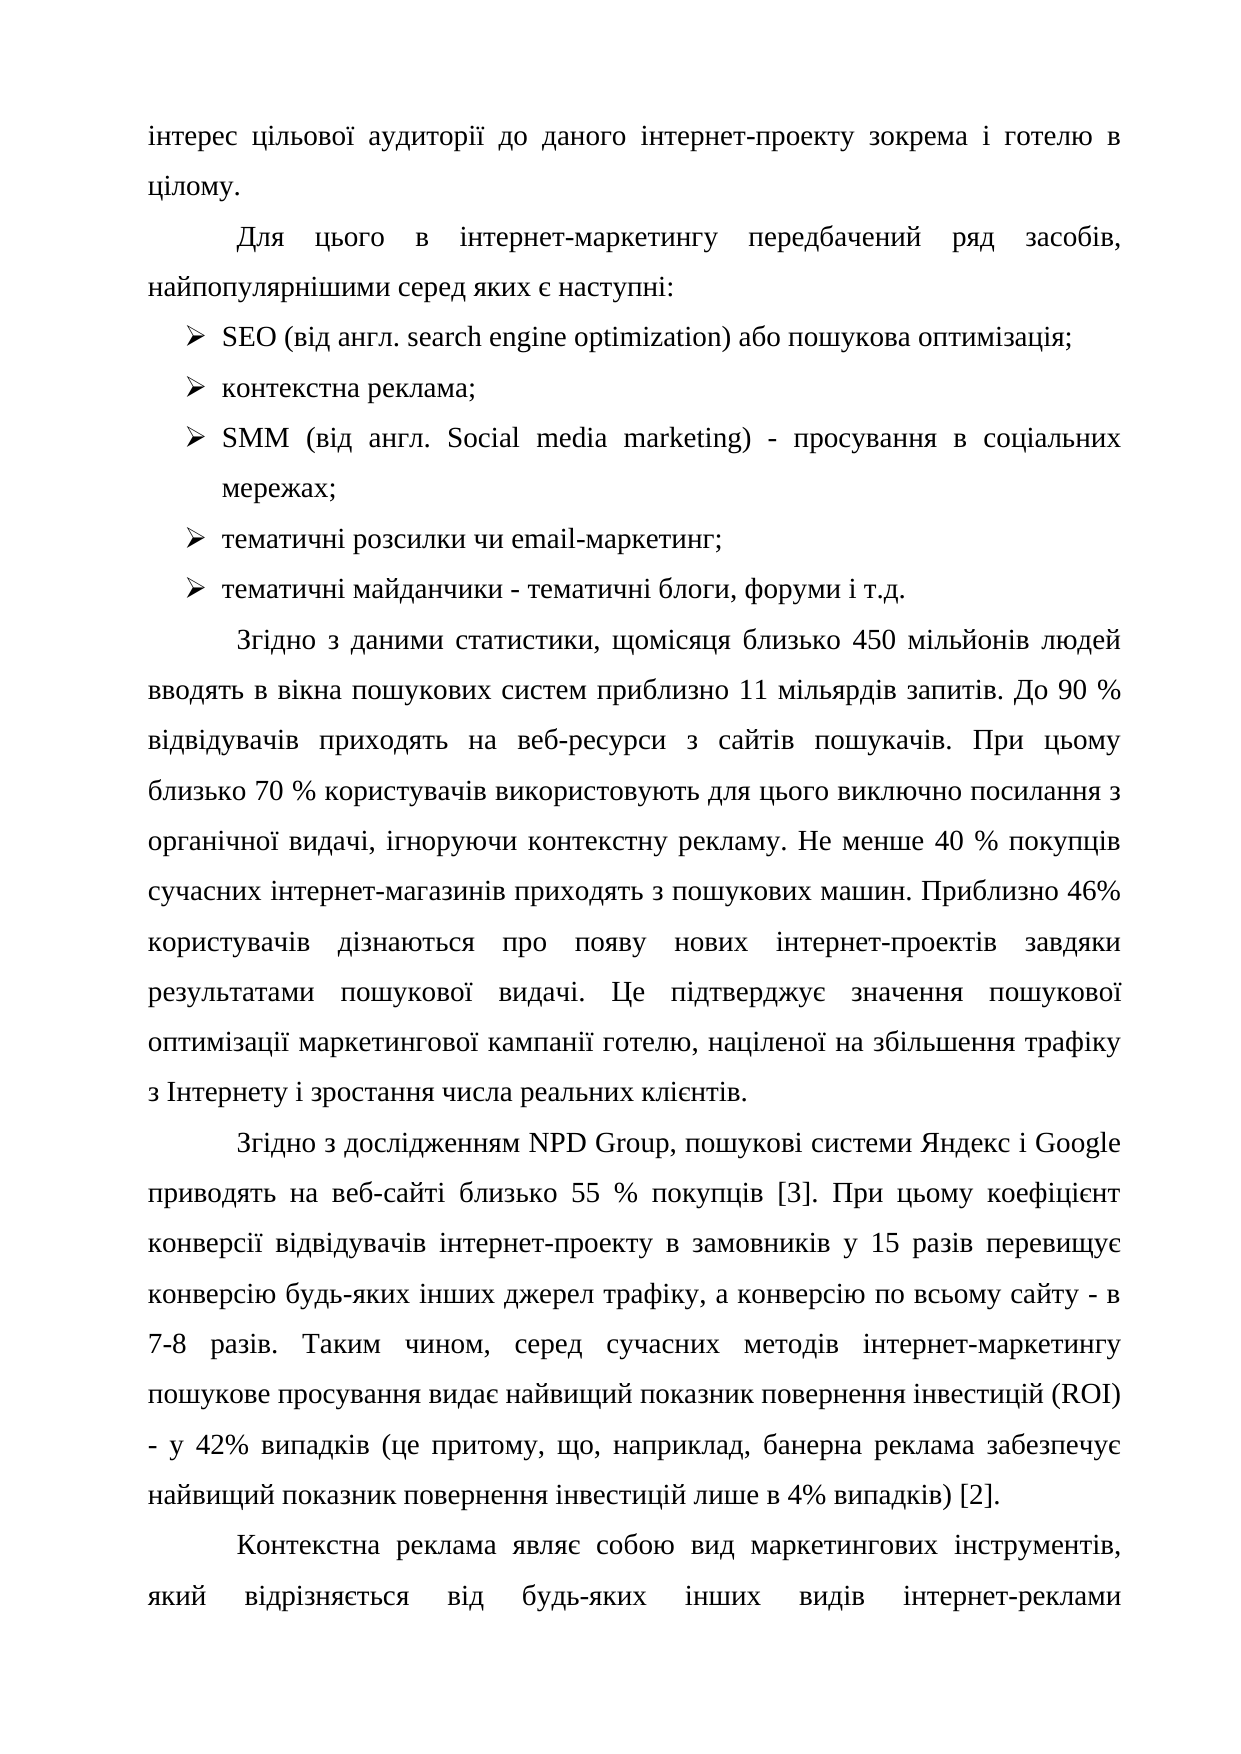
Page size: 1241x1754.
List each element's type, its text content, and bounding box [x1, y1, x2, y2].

text Згідно з даними статистики, щомісяця близько 450 мільйонів людей вводять в вікна пошукових систем приблизно 11 мільярдів запитів. До 90 % відвідувачів приходять на веб-ресурси з сайтів пошукачів. При цьому близько 70 % користувачів використовують для цього виключно посилання з органічної видачі, ігноруючи контекстну рекламу. Не менше 40 % покупців сучасних інтернет-магазинів приходять з пошукових машин. Приблизно 46% користувачів дізнаються про появу нових інтернет-проектів завдяки результатами пошукової видачі. Це підтверджує значення пошукової оптимізації маркетингової кампанії готелю, націленої на збільшення трафіку з Інтернету і зростання числа реальних клієнтів. [148, 622, 1122, 1108]
list контекстна реклама; [184, 370, 1122, 403]
list тематичні розсилки чи email-маркетинг; [184, 521, 1122, 554]
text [148, 1527, 1122, 1611]
text Для цього в інтернет-маркетингу передбачений ряд засобів, найпопулярнішими серед яких є наступні: [148, 219, 1122, 303]
text Згідно з дослідженням NPD Group, пошукові системи Яндекс і Google приводять на веб-сайті близько 55 % покупців [3]. При цьому коефіцієнт конверсії відвідувачів інтернет-проекту в замовників у 15 разів перевищує конверсію будь-яких інших джерел трафіку, а конверсію по всьому сайту - в 7-8 разів. Таким чином, серед сучасних методів інтернет-маркетингу пошукове просування видає найвищий показник повернення інвестицій (ROI) - у 42% випадків (це притому, що, наприклад, банерна реклама забезпечує найвищий показник повернення інвестицій лише в 4% випадків) [2]. [148, 1125, 1122, 1511]
list тематичні майданчики - тематичні блоги, форуми і т.д. [184, 571, 1122, 605]
list SMM (від англ. Social media marketing) - просування в соціальних мережах; [184, 420, 1122, 504]
list SEO (від англ. search engine optimization) або пошукова оптимізація; [184, 319, 1122, 353]
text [148, 118, 1122, 202]
